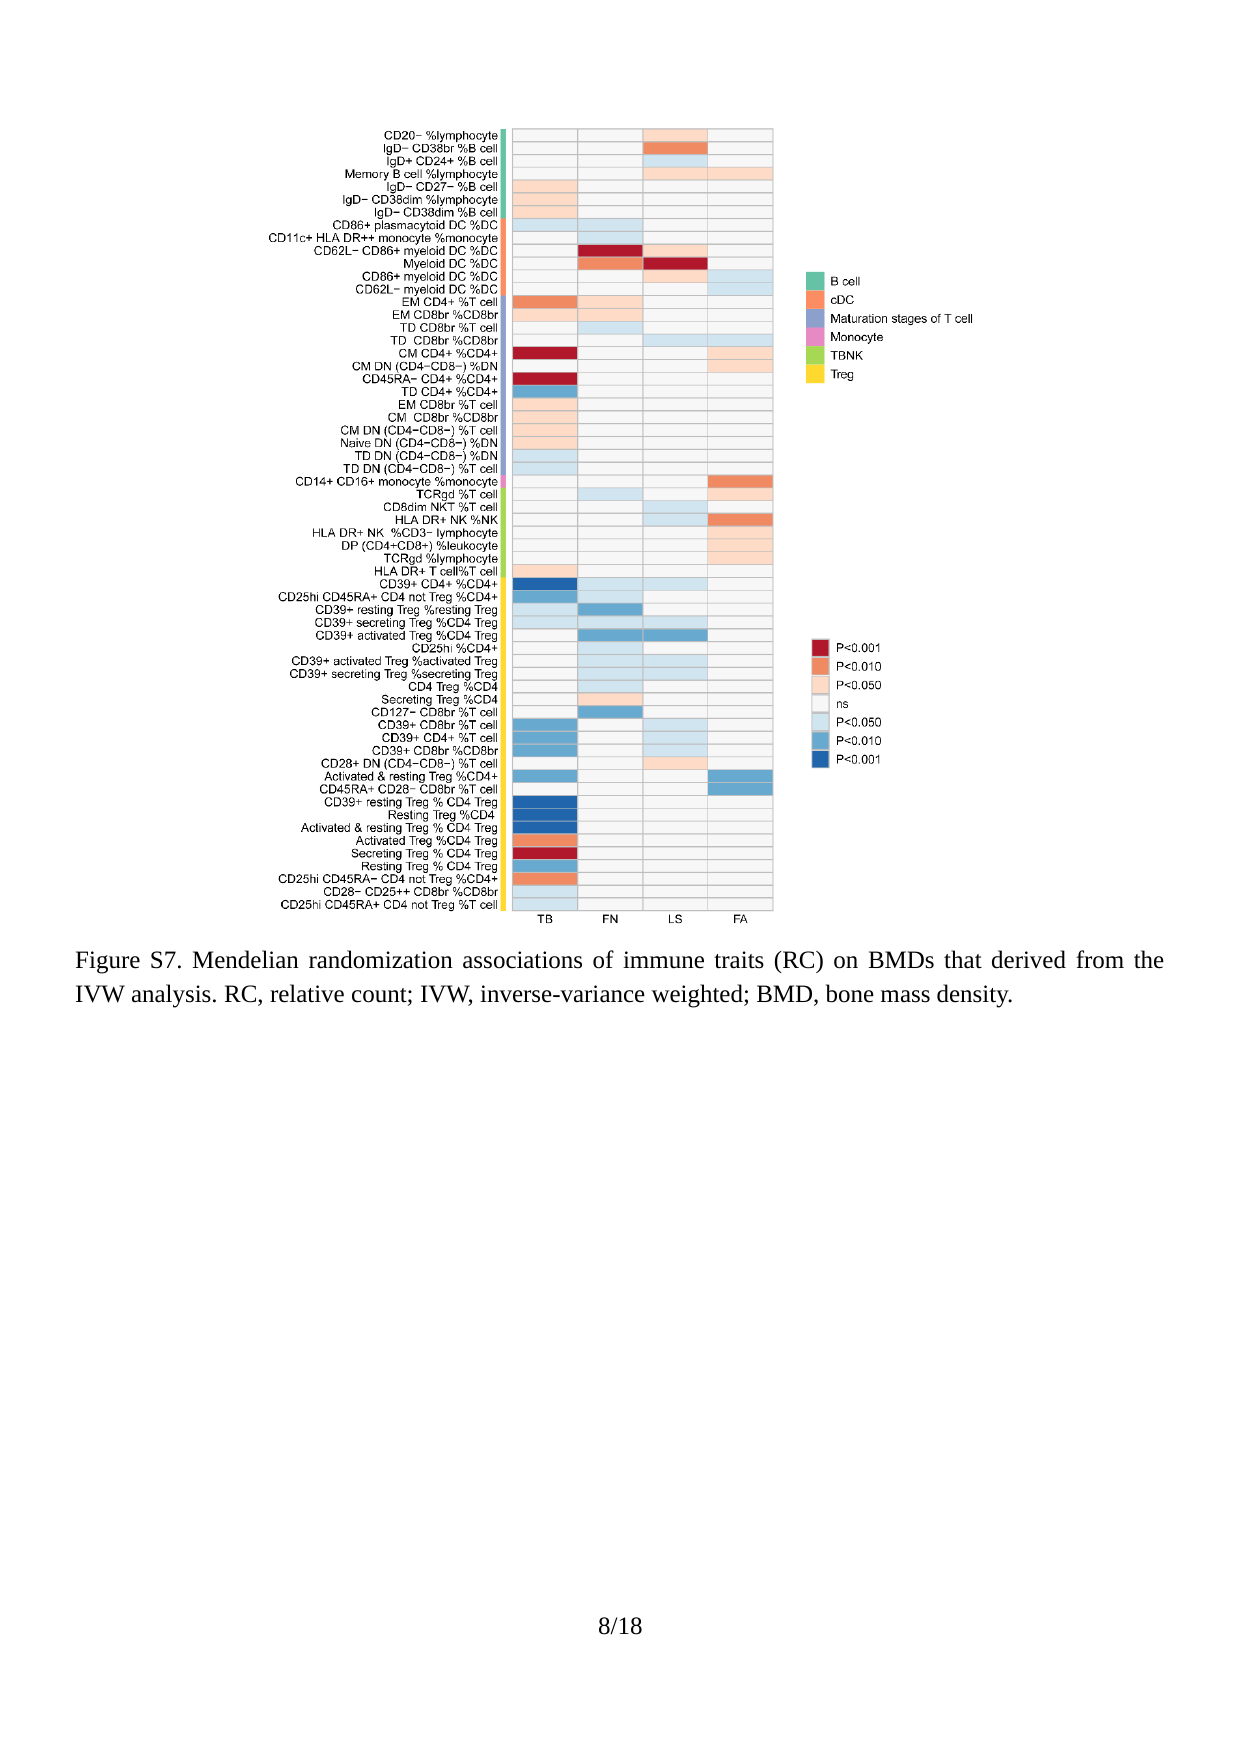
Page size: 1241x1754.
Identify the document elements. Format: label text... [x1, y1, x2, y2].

text Figure S7. Mendelian randomization associations of immune traits (RC) on BMDs that derived from the IVW analysis. RC, relative count; IVW, inverse-variance weighted; BMD, bone mass density. [75, 942, 1165, 1010]
picture [268, 127, 973, 927]
